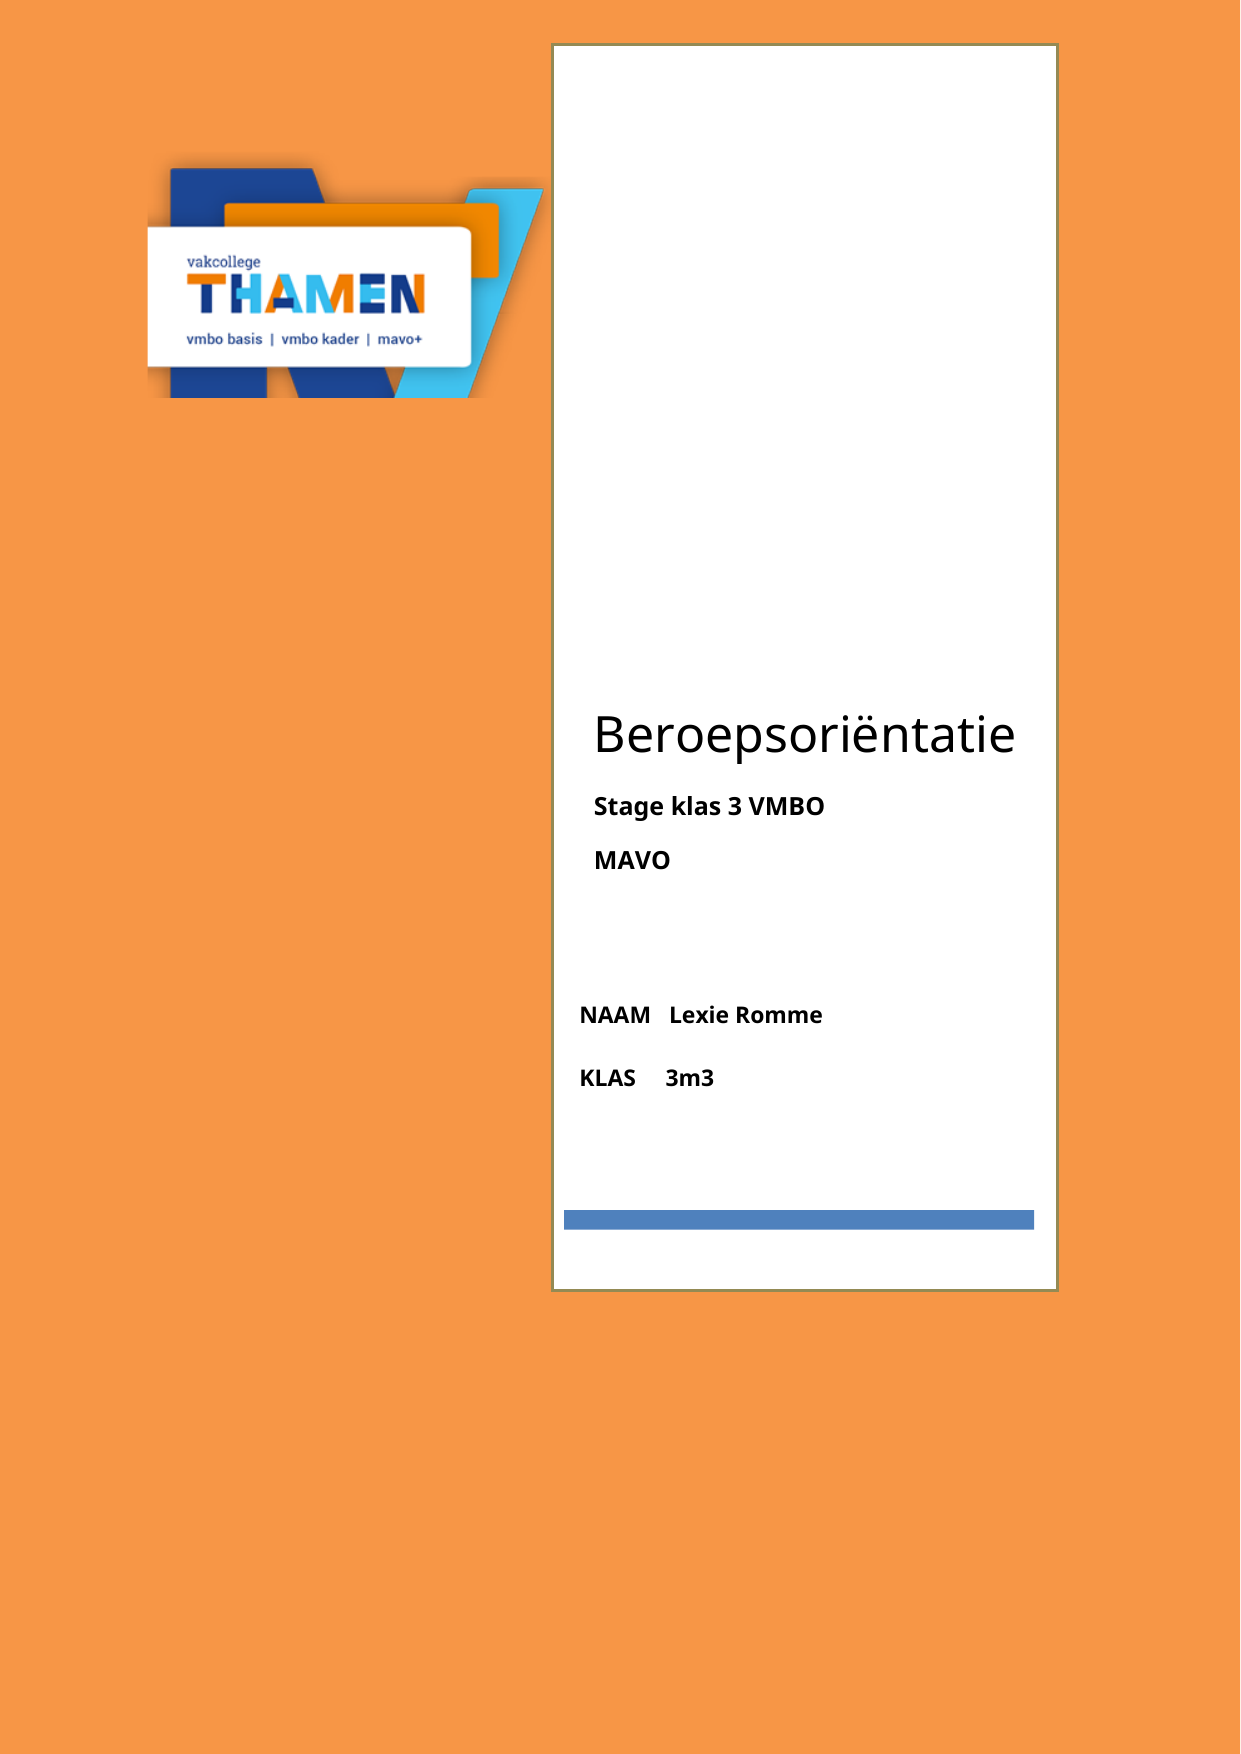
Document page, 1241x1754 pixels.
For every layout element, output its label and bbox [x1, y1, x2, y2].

picture [147, 147, 551, 398]
